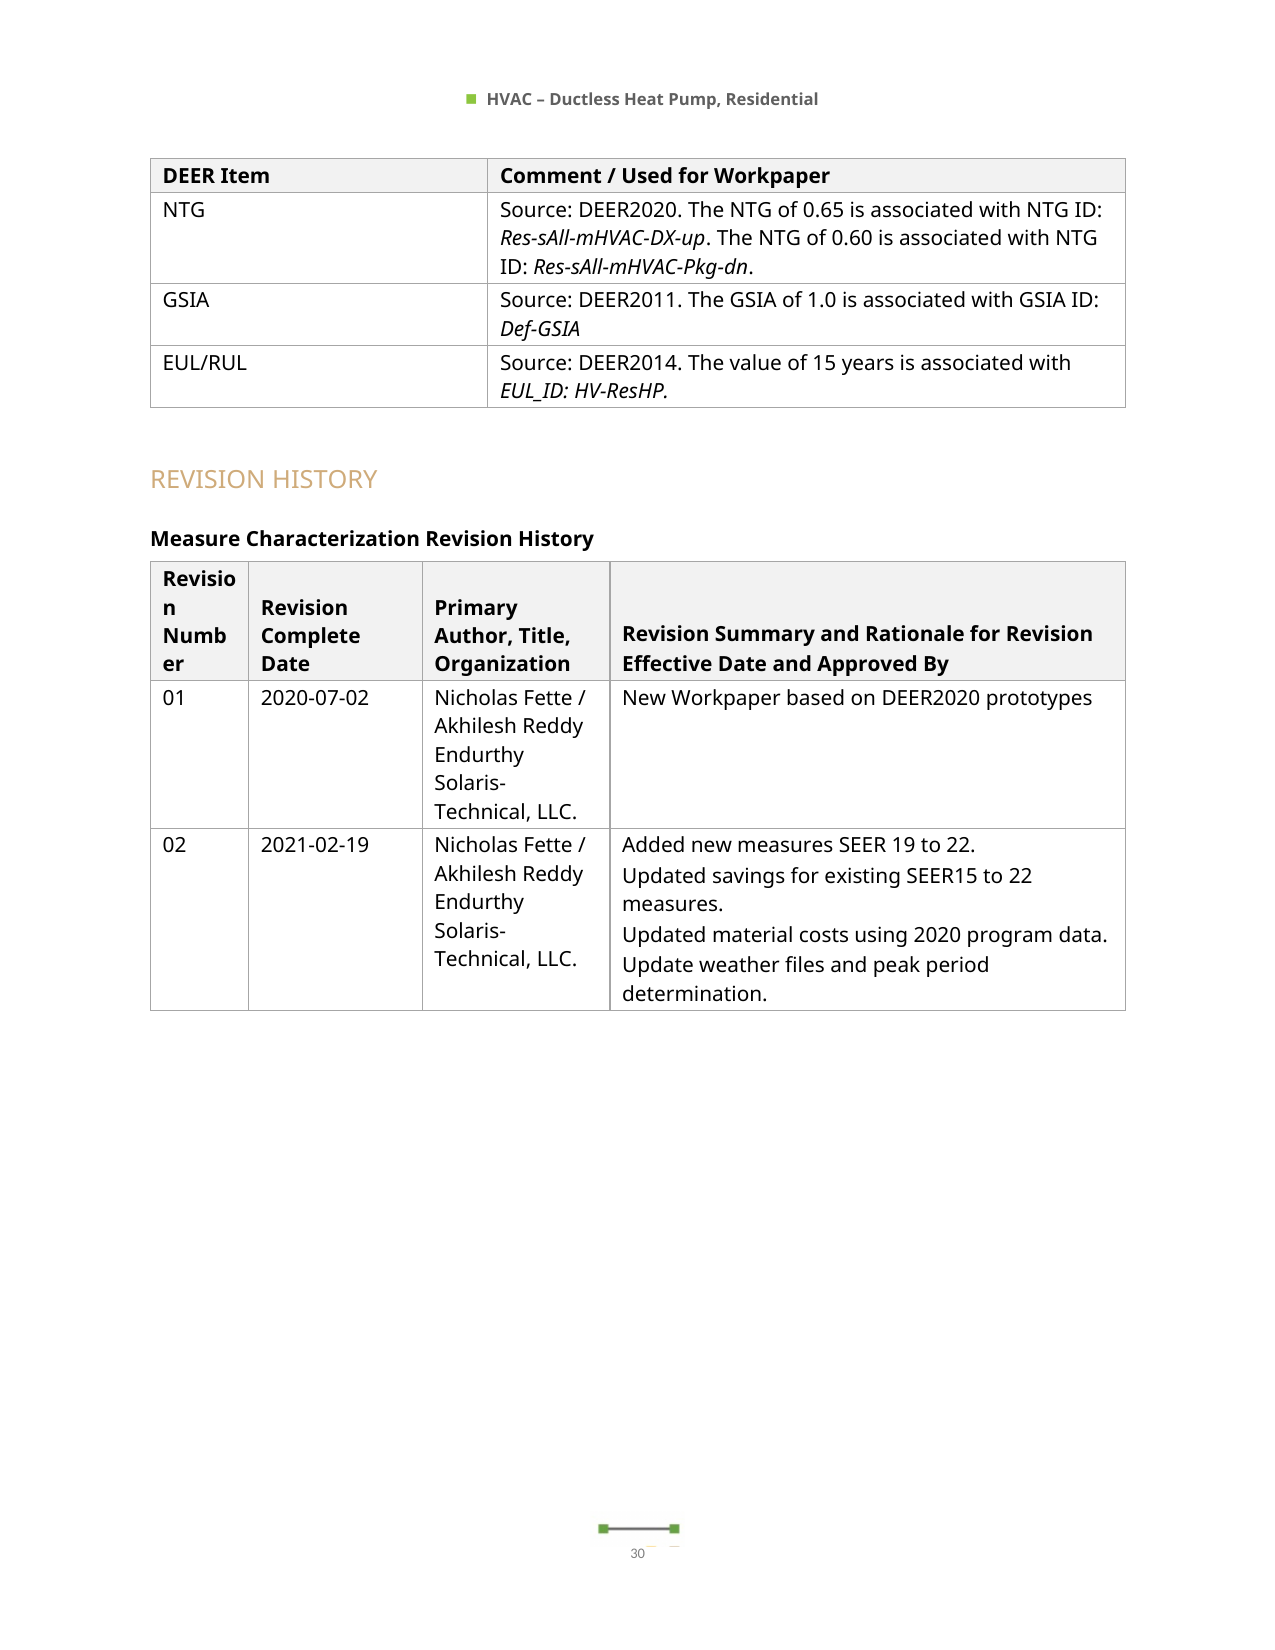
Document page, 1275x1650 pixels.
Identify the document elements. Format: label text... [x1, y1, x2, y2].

table_cell Source: DEER2011. The GSIA of 1.0 is associated with GSIA ID: Def-GSIA [488, 284, 1125, 344]
table_cell Source: DEER2014. The value of 15 years is associated with EUL_ID: HV-ResHP. [488, 346, 1125, 407]
table_cell 2020-07-02 [249, 681, 422, 827]
subtitle Revision History [150, 464, 1125, 495]
table_cell Source: DEER2020. The NTG of 0.65 is associated with NTG ID: Res-sAll-mHVAC-DX-up. The NTG of 0.60 is associated with NTG ID: Res-sAll-mHVAC-Pkg-dn. [488, 193, 1125, 282]
table_header Revision Summary and Rationale for Revision Effective Date and Approved By [611, 562, 1125, 680]
table_header Primary Author, Title, Organization [423, 562, 609, 680]
table_header Comment / Used for Workpaper [488, 159, 1125, 192]
table_cell New Workpaper based on DEER2020 prototypes [611, 681, 1125, 827]
table_header Revision Complete Date [249, 562, 422, 680]
table_cell NTG [151, 193, 487, 282]
table_cell 2021-02-19 [249, 829, 422, 1009]
table_cell Nicholas Fette / Akhilesh Reddy Endurthy Solaris-Technical, LLC. [423, 681, 609, 827]
table_header DEER Item [151, 159, 487, 192]
table_cell Added new measures SEER 19 to 22. Updated savings for existing SEER15 to 22 measures. Updated material costs using 2020 program data. Update weather files and peak period determination. [611, 829, 1125, 1009]
picture [589, 1512, 684, 1547]
table_cell GSIA [151, 284, 487, 344]
table_cell 02 [151, 829, 248, 1009]
table_cell 01 [151, 681, 248, 827]
text Measure Characterization Revision History [150, 524, 1125, 553]
table_cell Nicholas Fette / Akhilesh Reddy Endurthy Solaris-Technical, LLC. [423, 829, 609, 1009]
table_cell EUL/RUL [151, 346, 487, 407]
table_header Revision Number [151, 562, 248, 680]
